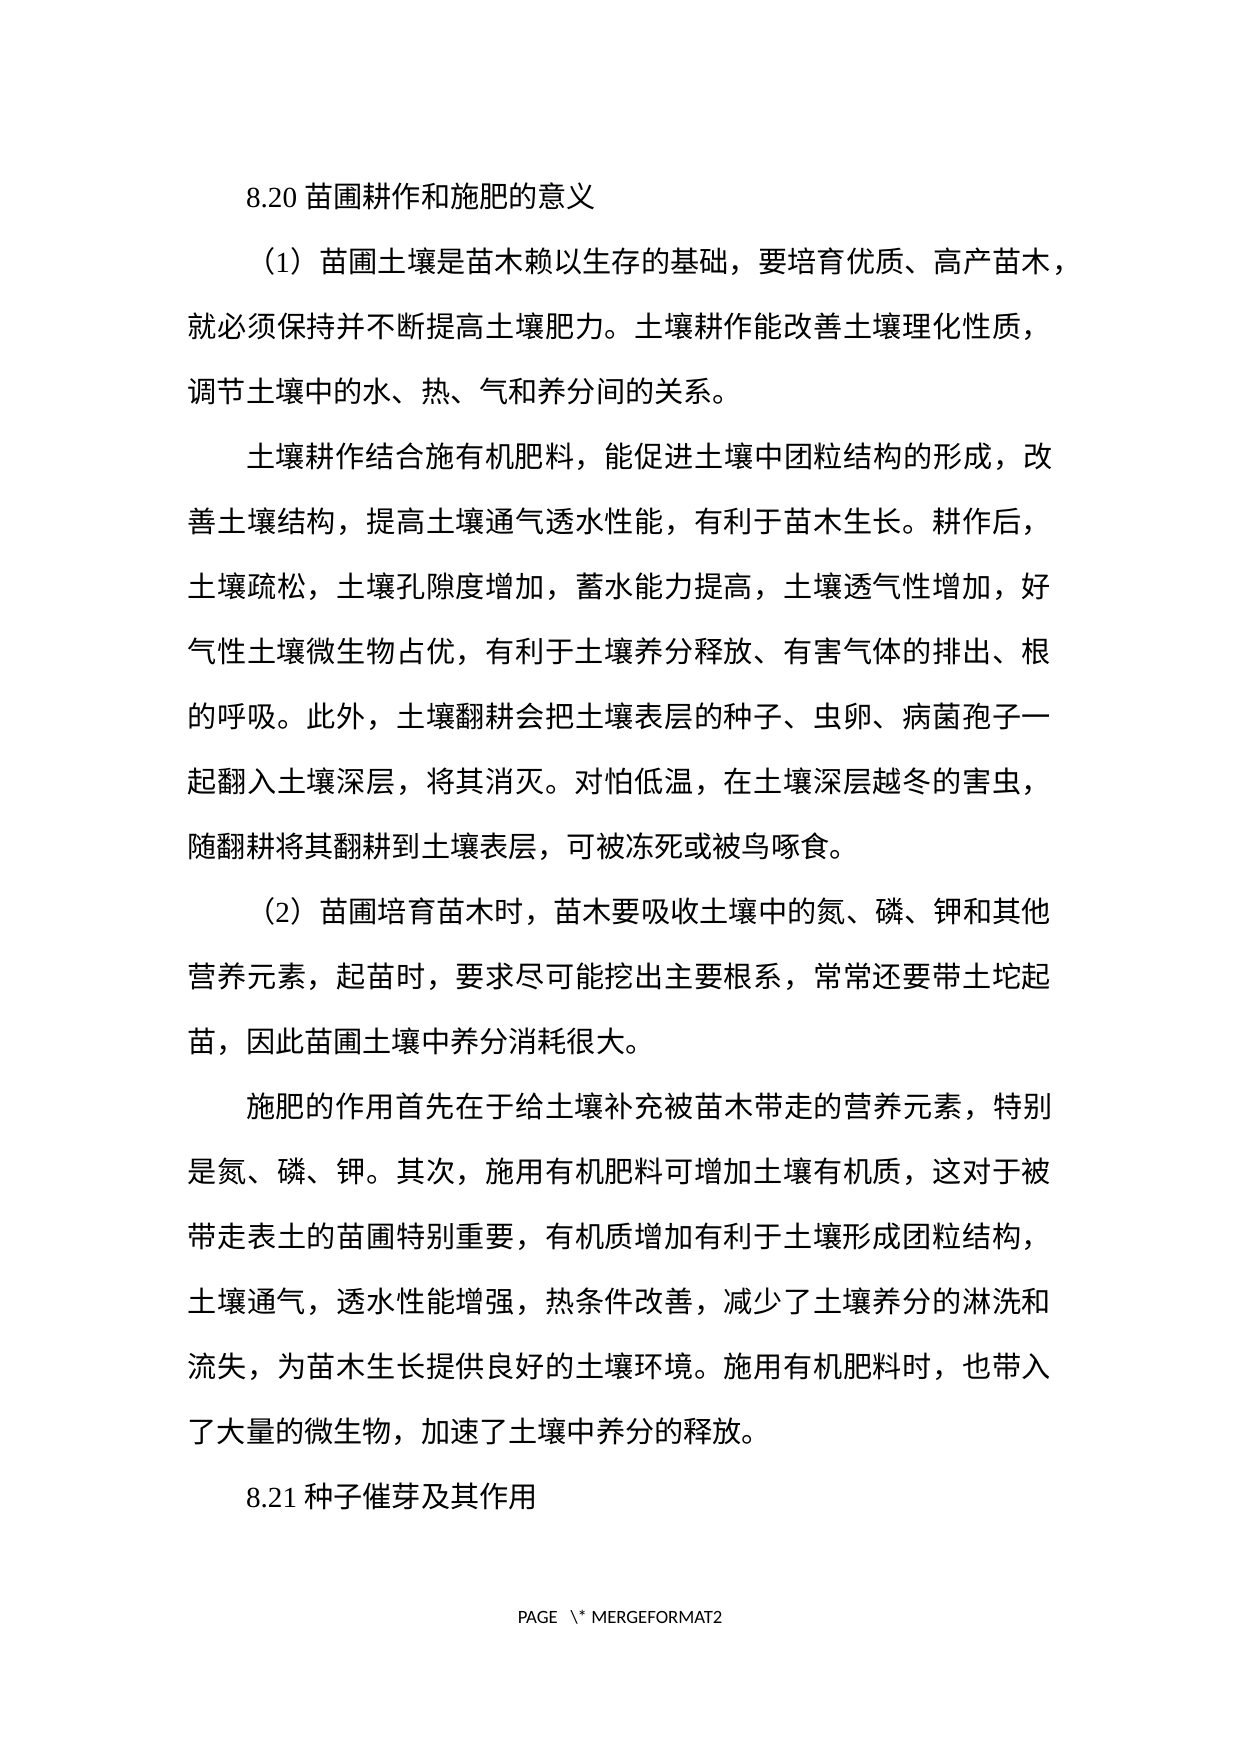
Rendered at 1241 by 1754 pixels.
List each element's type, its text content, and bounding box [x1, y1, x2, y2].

text 土壤耕作结合施有机肥料，能促进土壤中团粒结构的形成，改善土壤结构，提高土壤通气透水性能，有利于苗木生长。耕作后，土壤疏松，土壤孔隙度增加，蓄水能力提高，土壤透气性增加，好气性土壤微生物占优，有利于土壤养分释放、有害气体的排出、根的呼吸。此外，土壤翻耕会把土壤表层的种子、虫卵、病菌孢子一起翻入土壤深层，将其消灭。对怕低温，在土壤深层越冬的害虫，随翻耕将其翻耕到土壤表层，可被冻死或被鸟啄食。 [187, 422, 1053, 877]
text 施肥的作用首先在于给土壤补充被苗木带走的营养元素，特别是氮、磷、钾。其次，施用有机肥料可增加土壤有机质，这对于被带走表土的苗圃特别重要，有机质增加有利于土壤形成团粒结构，土壤通气，透水性能增强，热条件改善，减少了土壤养分的淋洗和流失，为苗木生长提供良好的土壤环境。施用有机肥料时，也带入了大量的微生物，加速了土壤中养分的释放。 [187, 1072, 1053, 1462]
text 8.20 苗圃耕作和施肥的意义 [187, 162, 1053, 227]
text （1）苗圃土壤是苗木赖以生存的基础，要培育优质、高产苗木，就必须保持并不断提高土壤肥力。土壤耕作能改善土壤理化性质，调节土壤中的水、热、气和养分间的关系。 [187, 227, 1053, 422]
text 8.21 种子催芽及其作用 [187, 1462, 1053, 1527]
text （2）苗圃培育苗木时，苗木要吸收土壤中的氮、磷、钾和其他营养元素，起苗时，要求尽可能挖出主要根系，常常还要带土坨起苗，因此苗圃土壤中养分消耗很大。 [187, 877, 1053, 1072]
